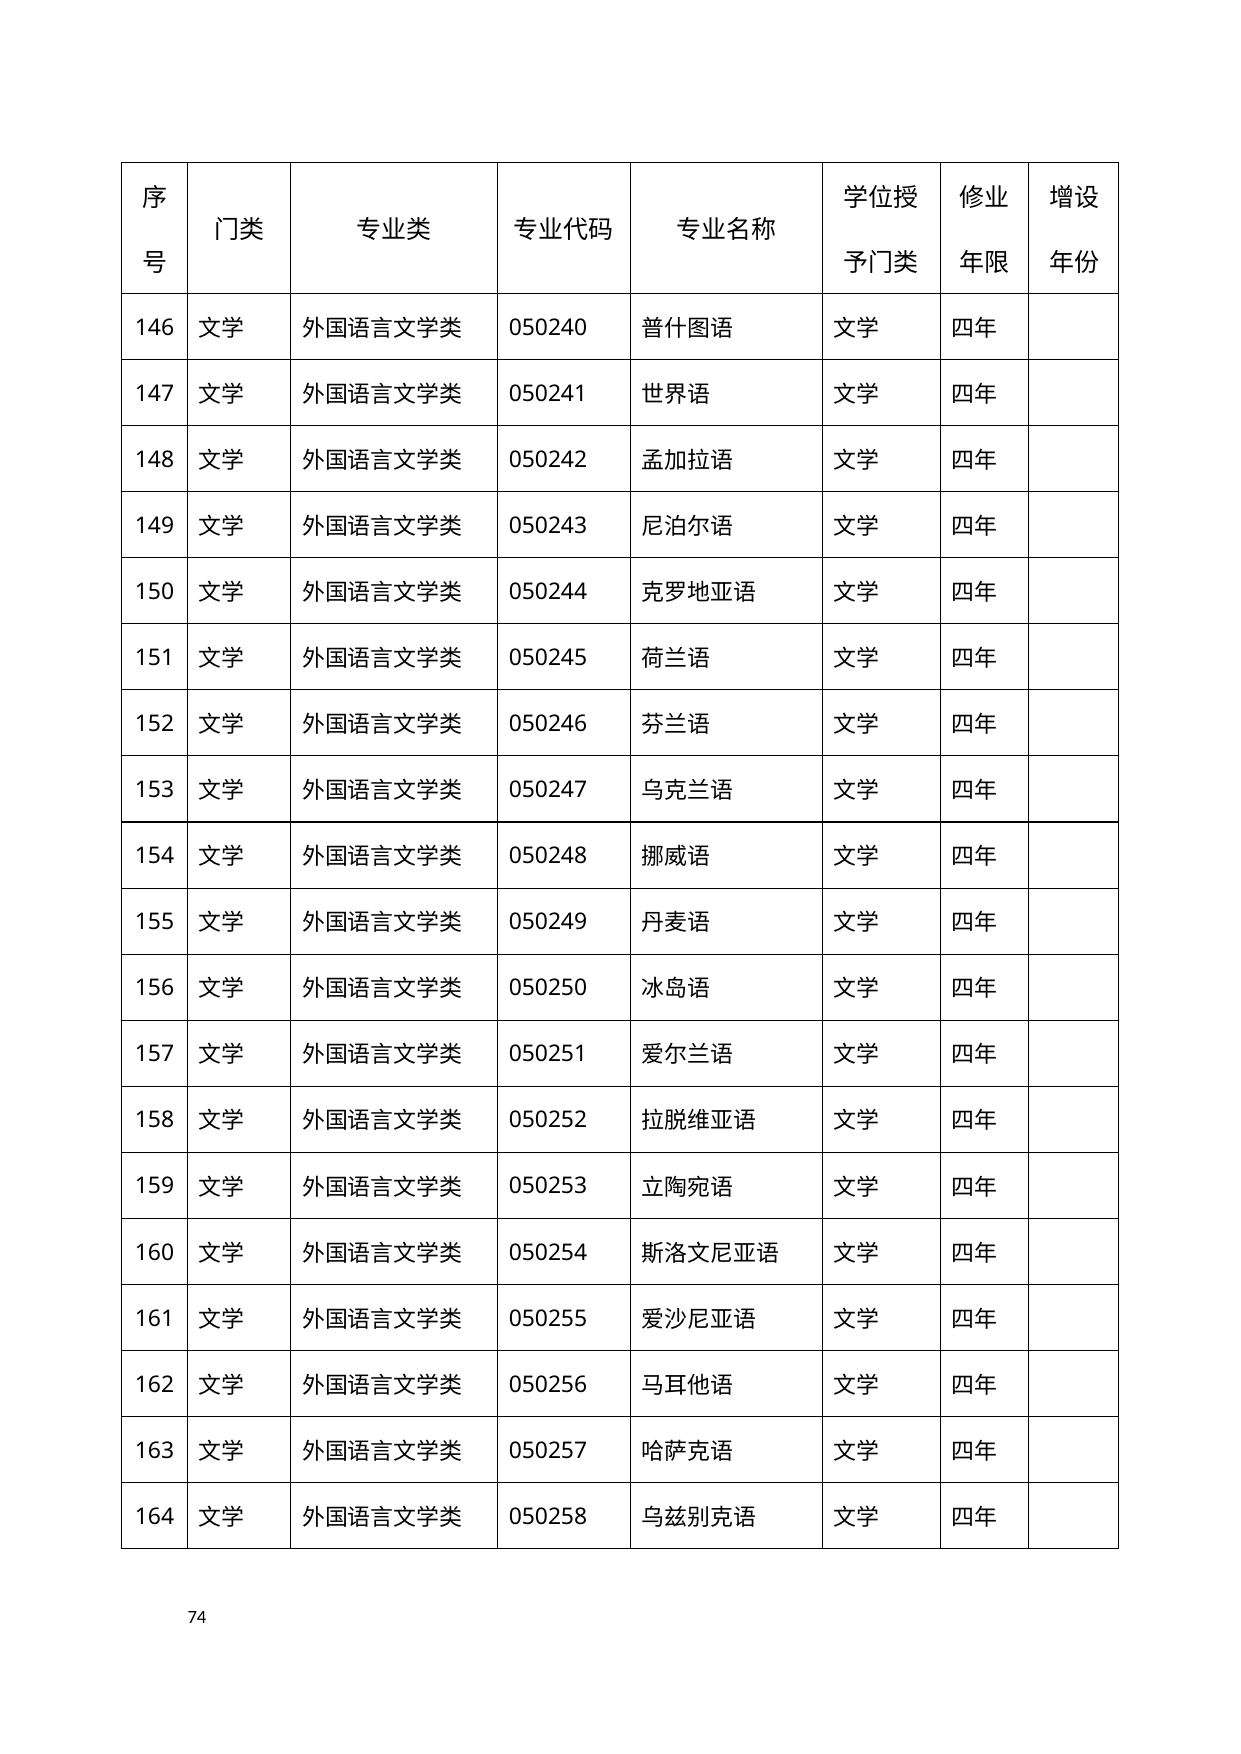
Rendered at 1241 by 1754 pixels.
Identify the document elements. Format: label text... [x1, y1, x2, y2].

table_cell 050252 [498, 1087, 630, 1152]
table_cell 外国语言文学类 [291, 1285, 497, 1350]
table_cell [1029, 690, 1118, 755]
table_cell 四年 [941, 756, 1028, 821]
table_cell 151 [122, 624, 187, 689]
table_cell 外国语言文学类 [291, 294, 497, 359]
table_cell 文学 [823, 756, 940, 821]
table_cell 050244 [498, 558, 630, 623]
table_cell 148 [122, 426, 187, 491]
table_cell 四年 [941, 1219, 1028, 1284]
table_cell 爱沙尼亚语 [631, 1285, 822, 1350]
table_cell 050251 [498, 1021, 630, 1086]
table_cell 文学 [823, 1417, 940, 1482]
table_cell 050254 [498, 1219, 630, 1284]
table_cell [1029, 294, 1118, 359]
table_cell 文学 [823, 624, 940, 689]
table_header 专业代码 [498, 163, 630, 293]
table_cell 050253 [498, 1153, 630, 1218]
table_cell [1029, 624, 1118, 689]
table_cell 四年 [941, 1351, 1028, 1416]
table_cell 149 [122, 492, 187, 557]
table_cell 文学 [823, 1483, 940, 1548]
table_cell 立陶宛语 [631, 1153, 822, 1218]
table_cell 050256 [498, 1351, 630, 1416]
table_cell [1029, 756, 1118, 821]
table_cell 153 [122, 756, 187, 821]
table_cell 文学 [823, 294, 940, 359]
table_cell [1029, 558, 1118, 623]
table_cell 四年 [941, 1087, 1028, 1152]
table_cell 050248 [498, 823, 630, 887]
table_cell 050245 [498, 624, 630, 689]
table_cell 156 [122, 955, 187, 1019]
table_cell 四年 [941, 624, 1028, 689]
table_cell 文学 [188, 1351, 290, 1416]
table_cell 乌克兰语 [631, 756, 822, 821]
table_cell [1029, 1021, 1118, 1086]
table_header 专业名称 [631, 163, 822, 293]
table_cell 文学 [188, 823, 290, 887]
table_cell 050257 [498, 1417, 630, 1482]
table_cell 外国语言文学类 [291, 1417, 497, 1482]
table_cell 爱尔兰语 [631, 1021, 822, 1086]
table_cell 四年 [941, 558, 1028, 623]
table_cell 154 [122, 823, 187, 887]
table_cell 文学 [823, 1021, 940, 1086]
table_cell 四年 [941, 360, 1028, 425]
table_cell 斯洛文尼亚语 [631, 1219, 822, 1284]
table_cell 050250 [498, 955, 630, 1019]
table_cell 050242 [498, 426, 630, 491]
table_cell 四年 [941, 492, 1028, 557]
table_cell 外国语言文学类 [291, 756, 497, 821]
table_cell 161 [122, 1285, 187, 1350]
table_cell 芬兰语 [631, 690, 822, 755]
table_cell 050249 [498, 889, 630, 953]
table_cell 163 [122, 1417, 187, 1482]
table_cell 文学 [188, 1219, 290, 1284]
table_cell 孟加拉语 [631, 426, 822, 491]
table_cell 文学 [823, 360, 940, 425]
table_cell [1029, 492, 1118, 557]
table_cell 文学 [823, 889, 940, 953]
table_cell 050246 [498, 690, 630, 755]
table_cell 四年 [941, 1021, 1028, 1086]
table_cell [1029, 823, 1118, 887]
table_cell 哈萨克语 [631, 1417, 822, 1482]
table_cell 文学 [823, 1087, 940, 1152]
table_cell [1029, 1219, 1118, 1284]
table_cell 150 [122, 558, 187, 623]
table_cell [1029, 426, 1118, 491]
table_cell 四年 [941, 1153, 1028, 1218]
table_cell 文学 [188, 360, 290, 425]
table_cell 外国语言文学类 [291, 492, 497, 557]
table_cell 四年 [941, 1483, 1028, 1548]
table_cell 050255 [498, 1285, 630, 1350]
table_cell 文学 [823, 823, 940, 887]
table_cell 文学 [188, 955, 290, 1019]
table_header 增设年份 [1029, 163, 1118, 293]
table_cell 四年 [941, 889, 1028, 953]
table_cell 普什图语 [631, 294, 822, 359]
table_cell 拉脱维亚语 [631, 1087, 822, 1152]
table_cell 世界语 [631, 360, 822, 425]
table_cell 文学 [188, 756, 290, 821]
table_header 门类 [188, 163, 290, 293]
table_cell 文学 [188, 690, 290, 755]
table_cell [1029, 1285, 1118, 1350]
table_cell 四年 [941, 1417, 1028, 1482]
table_cell 146 [122, 294, 187, 359]
table_cell [1029, 955, 1118, 1019]
table_cell 155 [122, 889, 187, 953]
table_cell 164 [122, 1483, 187, 1548]
table_cell 文学 [823, 492, 940, 557]
table_cell 文学 [188, 889, 290, 953]
table_cell 文学 [188, 1483, 290, 1548]
table_cell [1029, 1417, 1118, 1482]
table_header 专业类 [291, 163, 497, 293]
table_cell 157 [122, 1021, 187, 1086]
table_cell 四年 [941, 294, 1028, 359]
table_cell 四年 [941, 955, 1028, 1019]
table_cell 文学 [188, 558, 290, 623]
table_cell 文学 [823, 426, 940, 491]
table_cell 文学 [188, 426, 290, 491]
table_cell 文学 [823, 955, 940, 1019]
table_cell 外国语言文学类 [291, 1153, 497, 1218]
table_cell 四年 [941, 823, 1028, 887]
table_cell [1029, 1351, 1118, 1416]
table_cell 外国语言文学类 [291, 1351, 497, 1416]
table_cell 文学 [188, 1153, 290, 1218]
table_cell 文学 [823, 1285, 940, 1350]
table_cell 外国语言文学类 [291, 690, 497, 755]
table_cell 文学 [188, 1021, 290, 1086]
table_cell 外国语言文学类 [291, 1483, 497, 1548]
table_cell 丹麦语 [631, 889, 822, 953]
table_cell 外国语言文学类 [291, 1021, 497, 1086]
table_cell 外国语言文学类 [291, 426, 497, 491]
table_cell 文学 [823, 558, 940, 623]
table_cell [1029, 1483, 1118, 1548]
table_cell 四年 [941, 1285, 1028, 1350]
table_cell 外国语言文学类 [291, 558, 497, 623]
table_cell 文学 [188, 1417, 290, 1482]
table_cell 050258 [498, 1483, 630, 1548]
table_cell 外国语言文学类 [291, 823, 497, 887]
table_cell 挪威语 [631, 823, 822, 887]
table_cell 外国语言文学类 [291, 624, 497, 689]
table_cell [1029, 360, 1118, 425]
table_cell 162 [122, 1351, 187, 1416]
table_cell [1029, 1087, 1118, 1152]
table_cell 外国语言文学类 [291, 889, 497, 953]
table_cell 147 [122, 360, 187, 425]
table_cell 文学 [188, 294, 290, 359]
table_cell 158 [122, 1087, 187, 1152]
table_cell 文学 [188, 1087, 290, 1152]
table_cell 文学 [823, 1351, 940, 1416]
table_cell 160 [122, 1219, 187, 1284]
table_cell 文学 [188, 624, 290, 689]
table_cell 文学 [188, 1285, 290, 1350]
table_cell [1029, 1153, 1118, 1218]
table_cell 四年 [941, 426, 1028, 491]
table_cell 050243 [498, 492, 630, 557]
table_cell 尼泊尔语 [631, 492, 822, 557]
table_cell 文学 [823, 1219, 940, 1284]
table_cell 152 [122, 690, 187, 755]
table_cell 乌兹别克语 [631, 1483, 822, 1548]
table_cell 外国语言文学类 [291, 360, 497, 425]
table_cell 050247 [498, 756, 630, 821]
table_cell 四年 [941, 690, 1028, 755]
table_cell 马耳他语 [631, 1351, 822, 1416]
table_cell 荷兰语 [631, 624, 822, 689]
table_cell 冰岛语 [631, 955, 822, 1019]
table_cell 外国语言文学类 [291, 1219, 497, 1284]
table_cell 159 [122, 1153, 187, 1218]
table_header 学位授予门类 [823, 163, 940, 293]
table_cell 文学 [823, 1153, 940, 1218]
table_cell 外国语言文学类 [291, 955, 497, 1019]
table_cell 050240 [498, 294, 630, 359]
table_cell [1029, 889, 1118, 953]
table_header 修业年限 [941, 163, 1028, 293]
table_header 序号 [122, 163, 187, 293]
table_cell 文学 [188, 492, 290, 557]
table_cell 外国语言文学类 [291, 1087, 497, 1152]
table_cell 文学 [823, 690, 940, 755]
table_cell 克罗地亚语 [631, 558, 822, 623]
table_cell 050241 [498, 360, 630, 425]
